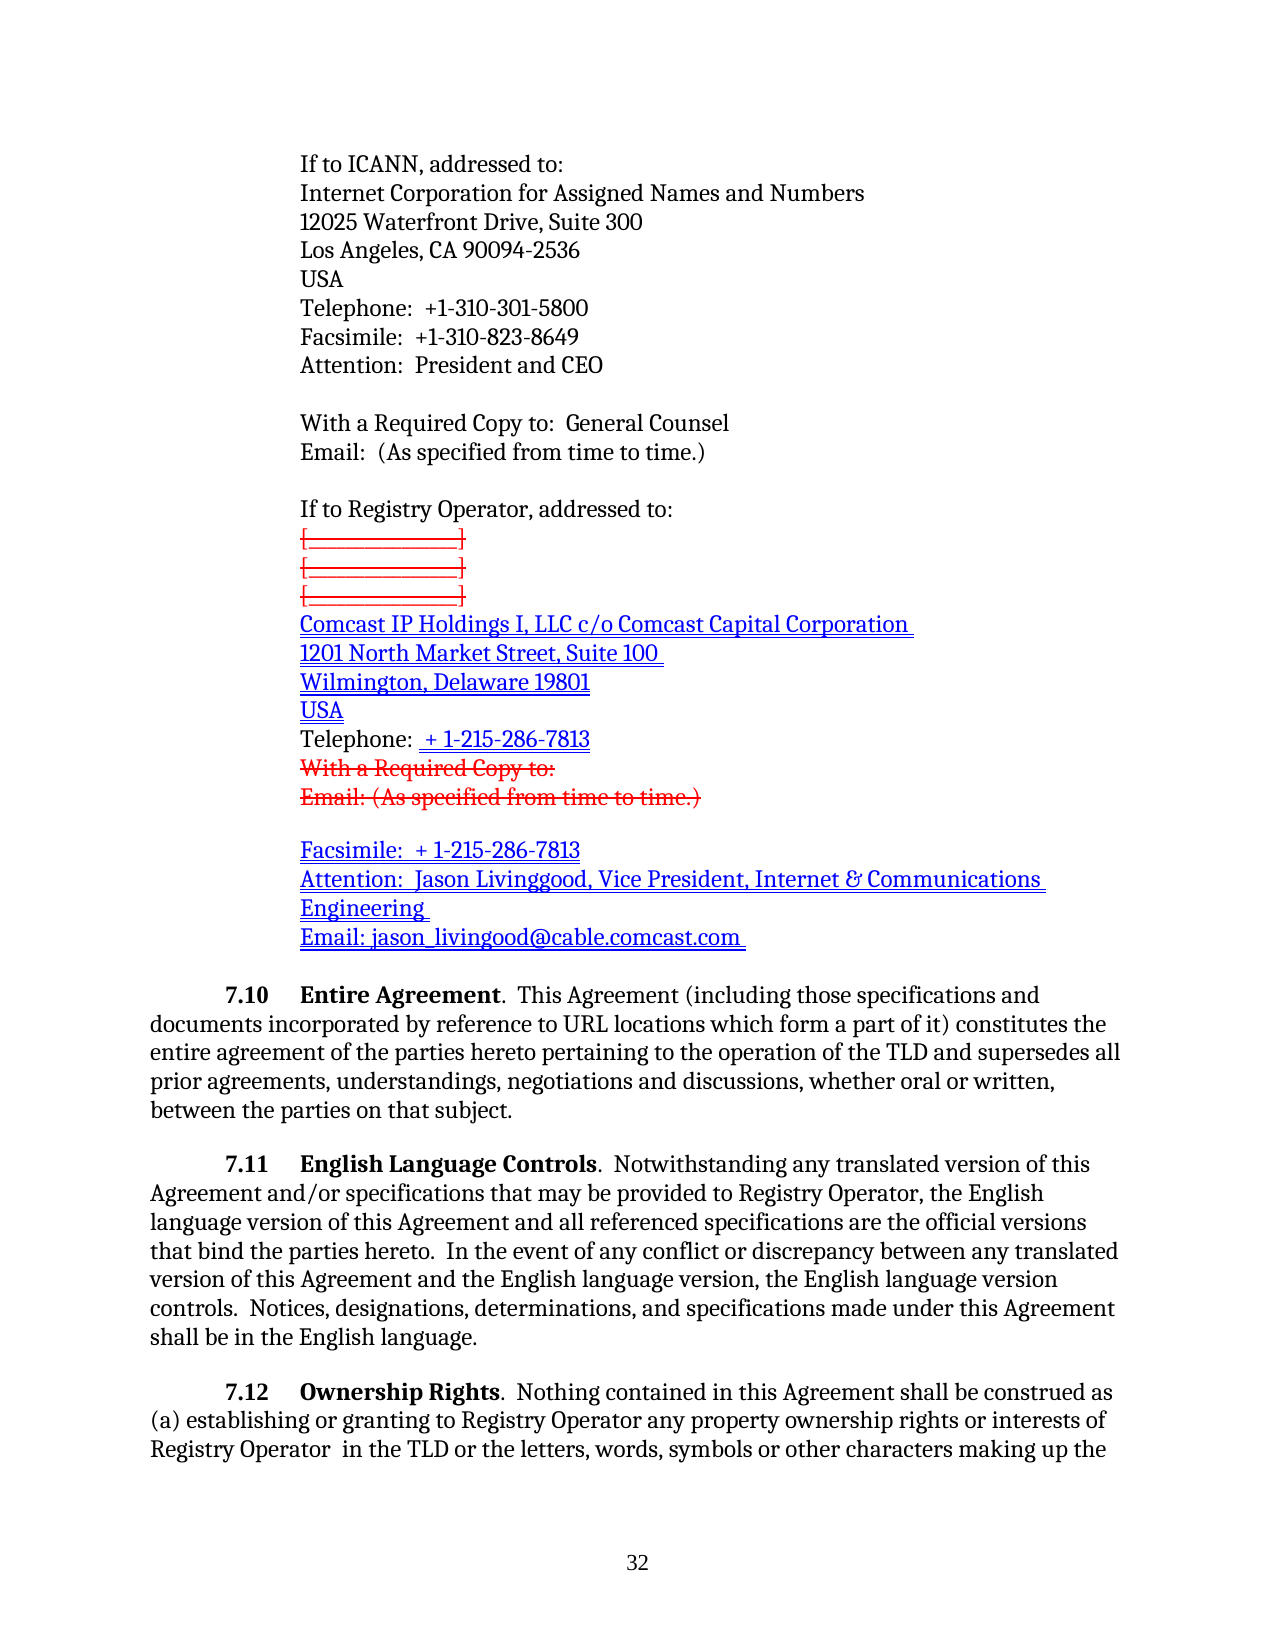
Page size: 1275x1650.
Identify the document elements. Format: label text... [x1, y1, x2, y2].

text Wilmington, Delaware 19801 [300, 667, 1125, 696]
text Telephone: + 1-215-286-7813 [300, 725, 1125, 754]
text Email: jason_livingood@cable.comcast.com [300, 922, 1125, 951]
text English Language Controls. Notwithstanding any translated version of this Agreement and/or specifications that may be provided to Registry Operator, the English language version of this Agreement and all referenced specifications are the official versions that bind the parties hereto. In the event of any conflict or discrepancy between any translated version of this Agreement and the English language version, the English language version controls. Notices, designations, determinations, and specifications made under this Agreement shall be in the English language. [150, 1149, 1125, 1352]
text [150, 1377, 1125, 1464]
text USA [300, 696, 1125, 725]
text Entire Agreement. This Agreement (including those specifications and documents incorporated by reference to URL locations which form a part of it) constitutes the entire agreement of the parties hereto pertaining to the operation of the TLD and supersedes all prior agreements, understandings, negotiations and discussions, whether oral or written, between the parties on that subject. [150, 980, 1125, 1124]
text USA Telephone: +1-310-301-5800 Facsimile: +1-310-823-8649 Attention: President and CEO With a Required Copy to: General Counsel Email: (As specified from time to time.) If to Registry Operator, addressed to: [________________] [________________] [________________] Comcast IP Holdings I, LLC c/o Comcast Capital Corporation [300, 265, 1125, 639]
text If to ICANN, addressed to: Internet Corporation for Assigned Names and Numbers 12025 Waterfront Drive, Suite 300 Los Angeles, CA 90094-2536 [300, 150, 1125, 265]
text Facsimile: + 1-215-286-7813 Attention: Jason Livinggood, Vice President, Internet & Communications Engineering [300, 836, 1125, 922]
text With a Required Copy to: Email: (As specified from time to time.) [300, 754, 1125, 811]
text 1201 North Market Street, Suite 100 [300, 639, 1125, 667]
